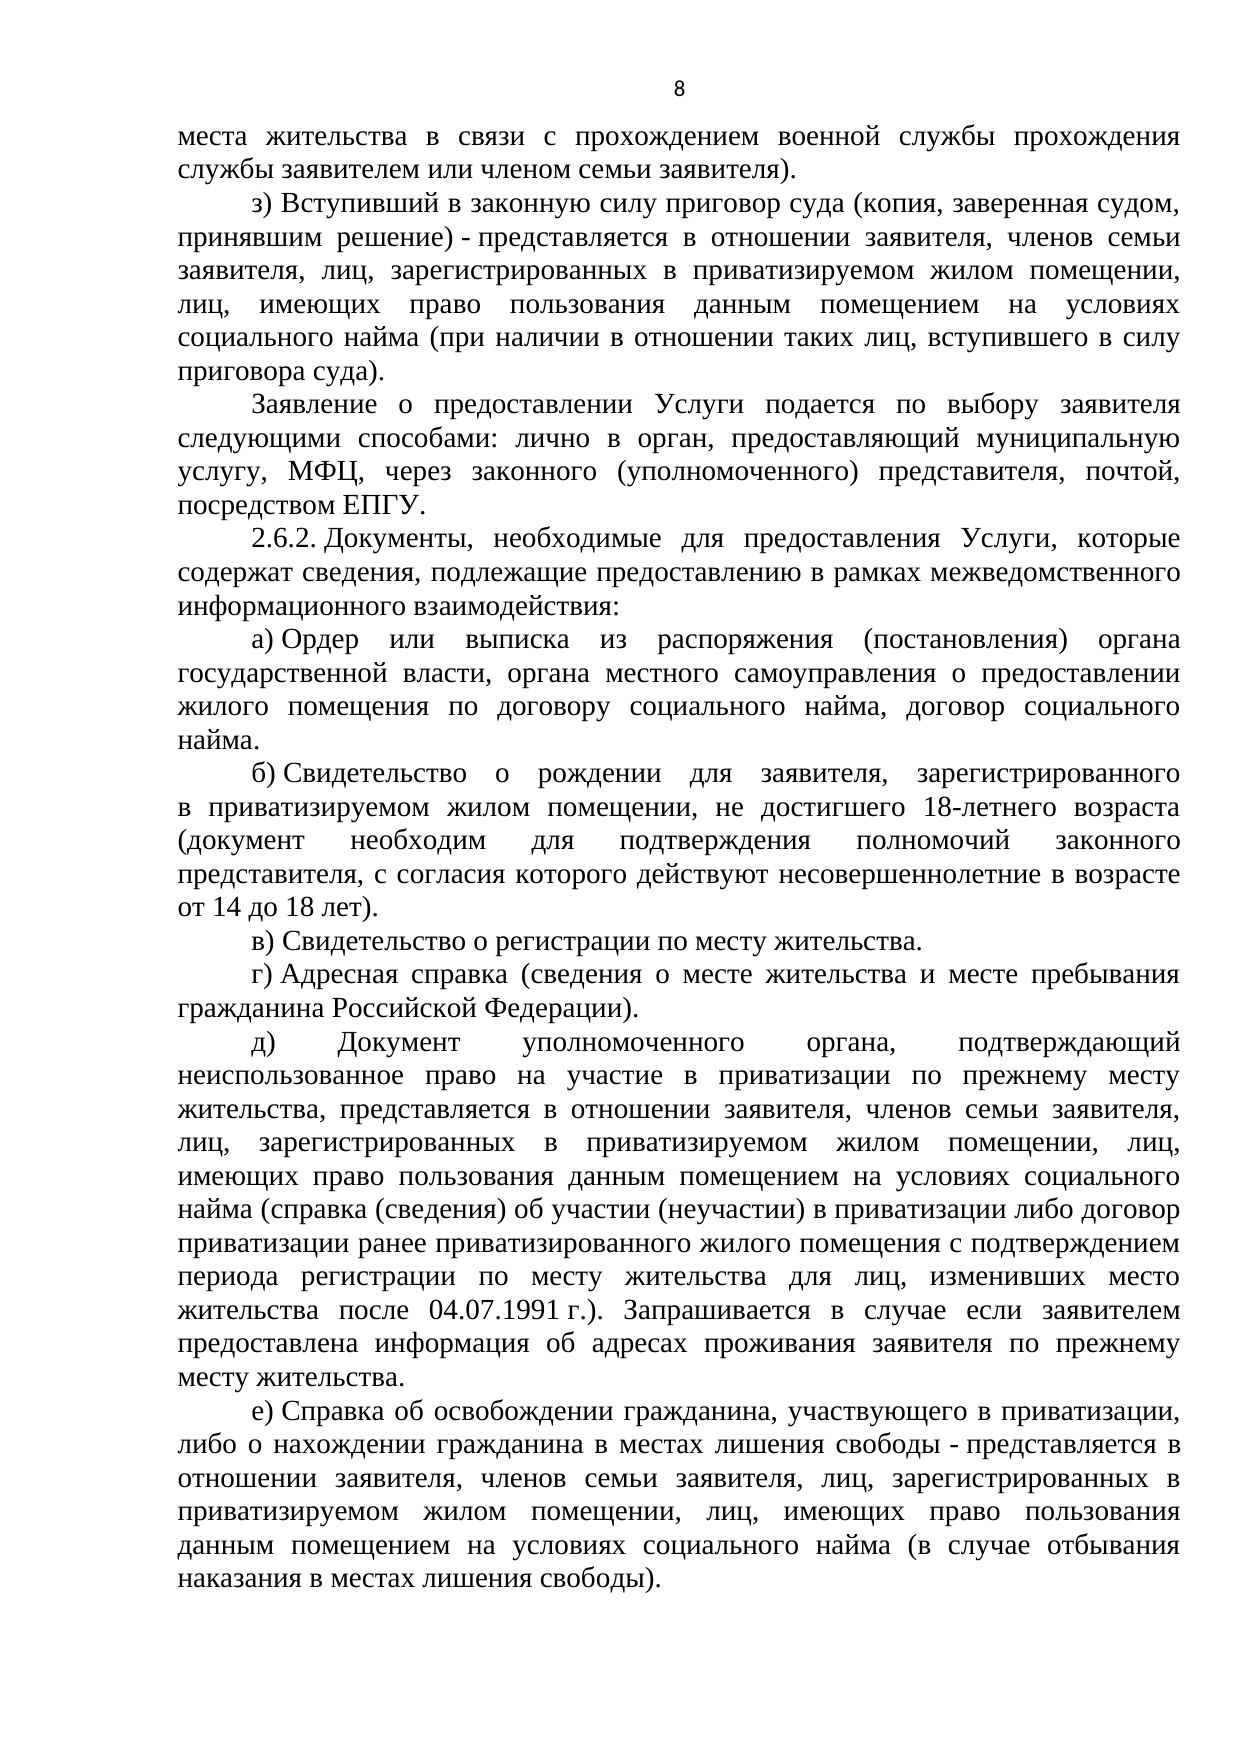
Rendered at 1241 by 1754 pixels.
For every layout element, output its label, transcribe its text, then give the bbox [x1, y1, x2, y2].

text з) Вступивший в законную силу приговор суда (копия, заверенная судом, принявшим решение) - представляется в отношении заявителя, членов семьи заявителя, лиц, зарегистрированных в приватизируемом жилом помещении, лиц, имеющих право пользования данным помещением на условиях социального найма (при наличии в отношении таких лиц, вступившего в силу приговора суда). [177, 185, 1181, 386]
text г) Адресная справка (сведения о месте жительства и месте пребывания гражданина Российской Федерации). [177, 957, 1181, 1024]
text в) Свидетельство о регистрации по месту жительства. [177, 923, 1181, 957]
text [177, 118, 1181, 185]
text а) Ордер или выписка из распоряжения (постановления) органа государственной власти, органа местного самоуправления о предоставлении жилого помещения по договору социального найма, договор социального найма. [177, 621, 1181, 755]
text е) Справка об освобождении гражданина, участвующего в приватизации, либо о нахождении гражданина в местах лишения свободы - представляется в отношении заявителя, членов семьи заявителя, лиц, зарегистрированных в приватизируемом жилом помещении, лиц, имеющих право пользования данным помещением на условиях социального найма (в случае отбывания наказания в местах лишения свободы). [177, 1393, 1181, 1594]
text Заявление о предоставлении Услуги подается по выбору заявителя следующими способами: лично в орган, предоставляющий муниципальную услугу, МФЦ, через законного (уполномоченного) представителя, почтой, посредством ЕПГУ. [177, 386, 1181, 521]
text б) Свидетельство о рождении для заявителя, зарегистрированного в приватизируемом жилом помещении, не достигшего 18-летнего возраста (документ необходим для подтверждения полномочий законного представителя, с согласия которого действуют несовершеннолетние в возрасте от 14 до 18 лет). [177, 755, 1181, 923]
text д) Документ уполномоченного органа, подтверждающий неиспользованное право на участие в приватизации по прежнему месту жительства, представляется в отношении заявителя, членов семьи заявителя, лиц, зарегистрированных в приватизируемом жилом помещении, лиц, имеющих право пользования данным помещением на условиях социального найма (справка (сведения) об участии (неучастии) в приватизации либо договор приватизации ранее приватизированного жилого помещения с подтверждением периода регистрации по месту жительства для лиц, изменивших место жительства после 04.07.1991 г.). Запрашивается в случае если заявителем предоставлена информация об адресах проживания заявителя по прежнему месту жительства. [177, 1024, 1181, 1393]
text 2.6.2. Документы, необходимые для предоставления Услуги, которые содержат сведения, подлежащие предоставлению в рамках межведомственного информационного взаимодействия: [177, 521, 1181, 621]
